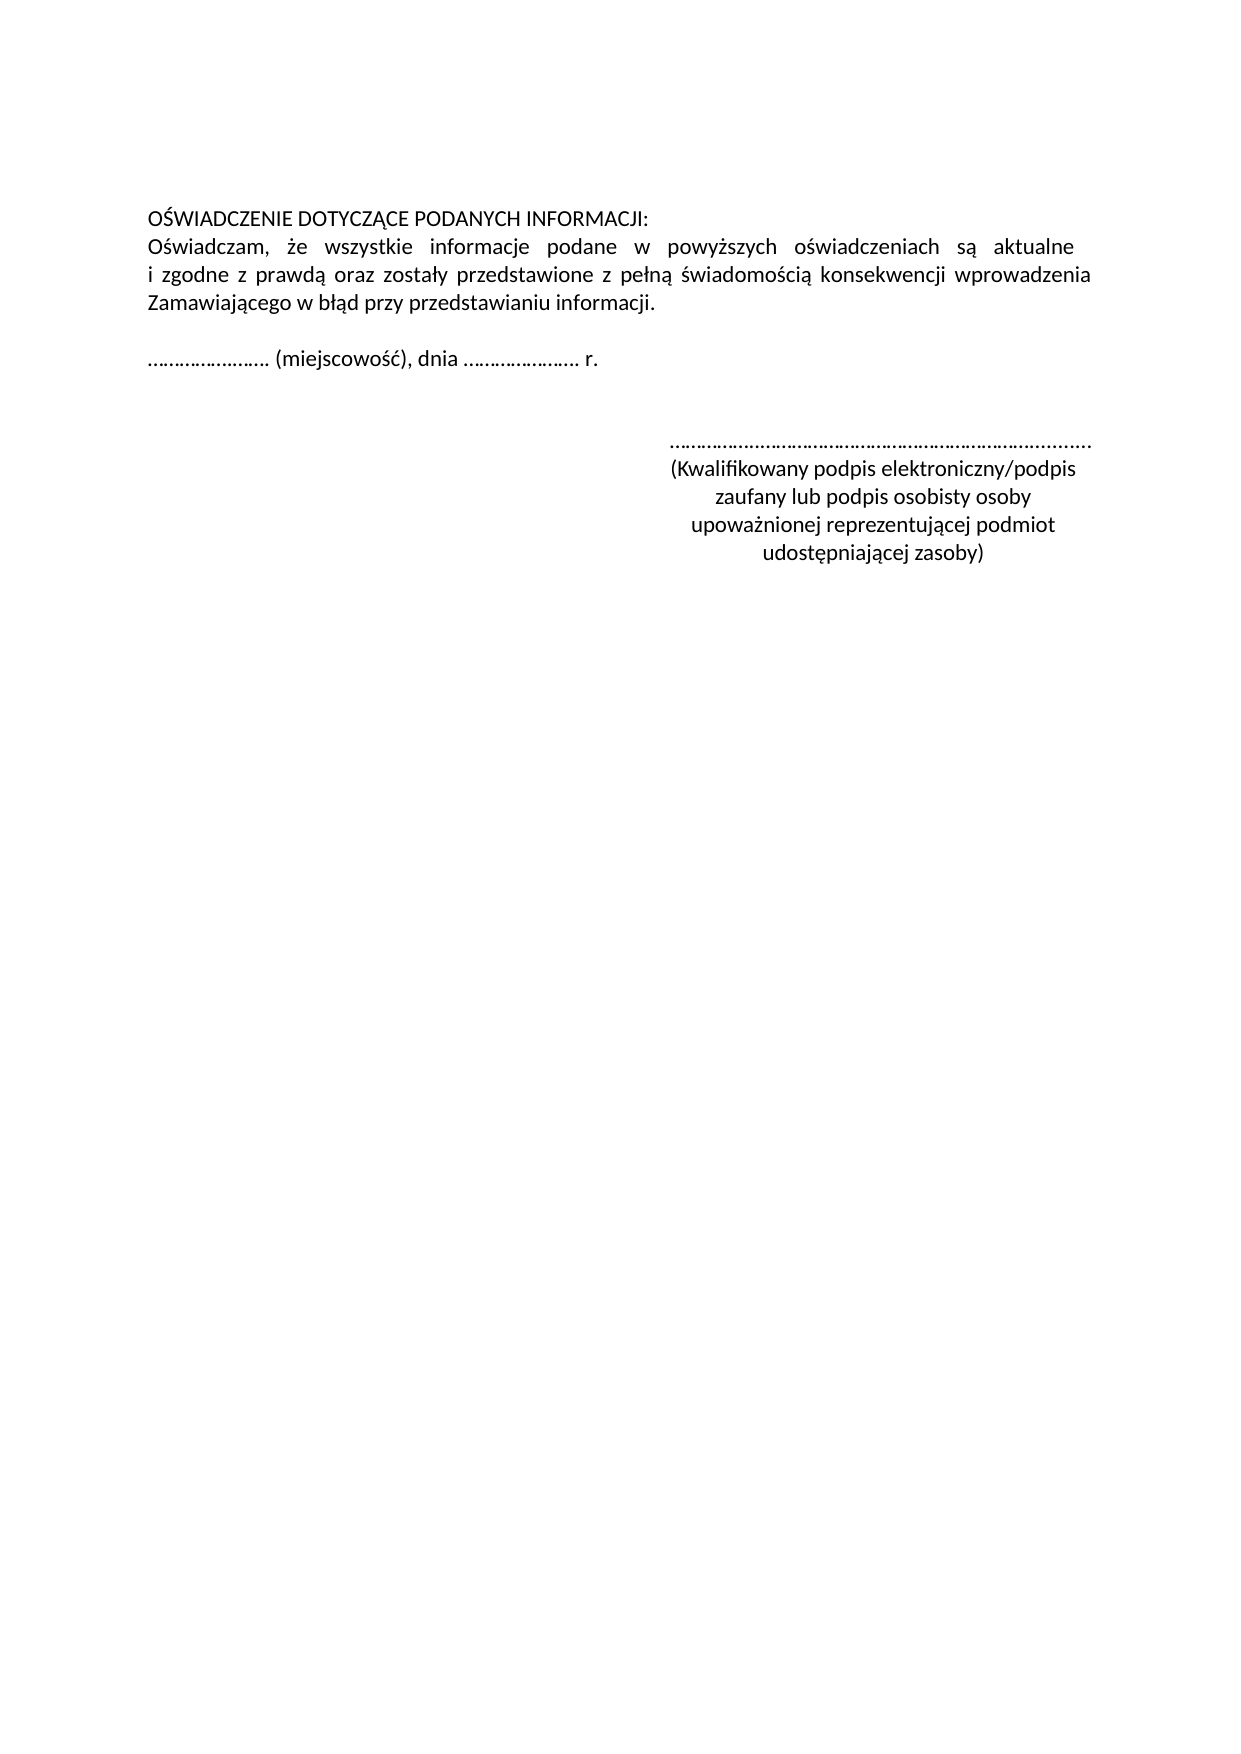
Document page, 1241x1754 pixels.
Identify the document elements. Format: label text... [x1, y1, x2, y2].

text Oświadczam, że wszystkie informacje podane w powyższych oświadczeniach są aktualne i zgodne z prawdą oraz zostały przedstawione z pełną świadomością konsekwencji wprowadzenia Zamawiającego w błąd przy przedstawianiu informacji. [148, 232, 1092, 316]
text ……………..……………………………………………........... [654, 400, 1092, 454]
text OŚWIADCZENIE DOTYCZĄCE PODANYCH INFORMACJI: [148, 204, 1092, 232]
text …………….……. (miejscowość), dnia …………………. r. [148, 344, 1092, 372]
text (Kwalifikowany podpis elektroniczny/podpis zaufany lub podpis osobisty osoby upoważnionej reprezentującej podmiot udostępniającej zasoby) [654, 454, 1092, 566]
